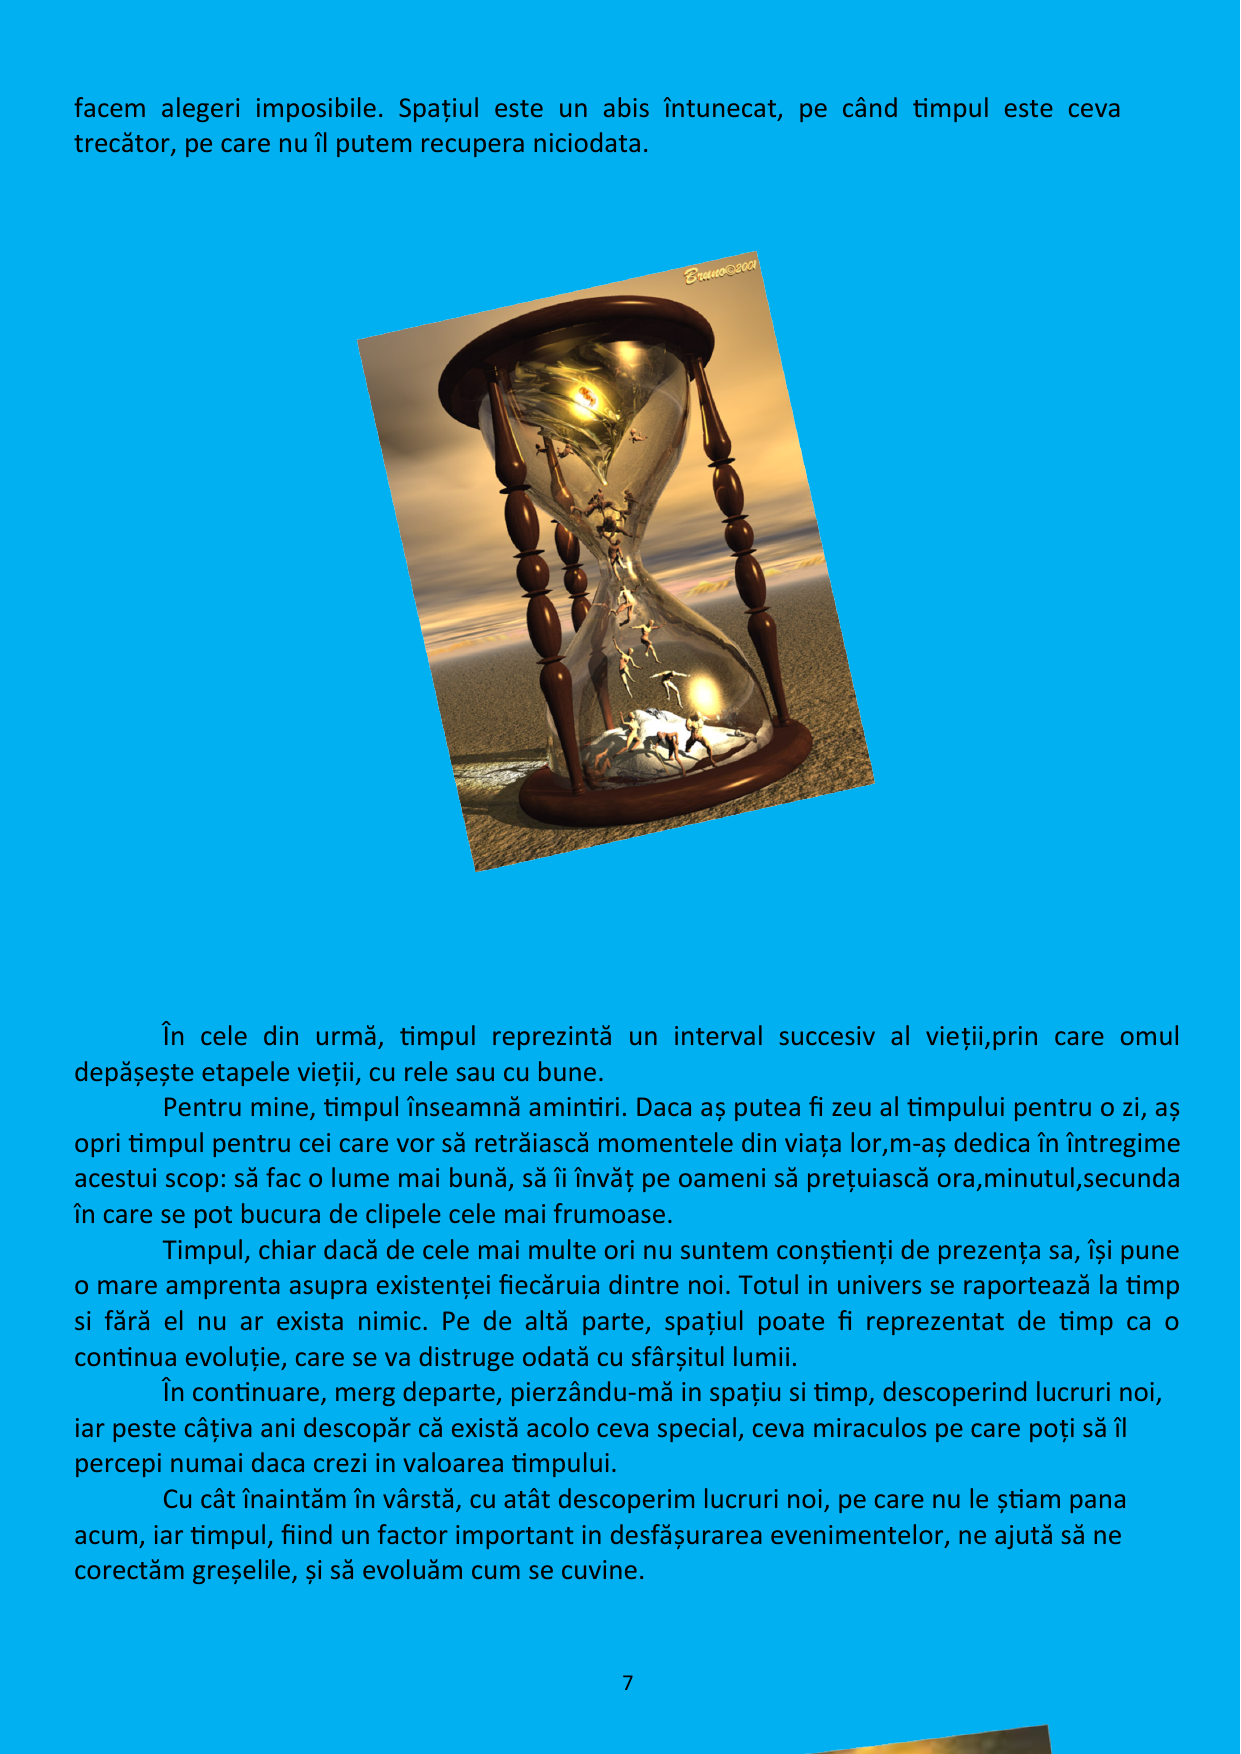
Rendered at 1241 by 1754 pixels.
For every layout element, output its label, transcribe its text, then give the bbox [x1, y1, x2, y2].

text În continuare, merg departe, pierzându-mă in spaţiu si timp, descoperind lucruri noi, iar peste câţiva ani descopăr că există acolo ceva special, ceva miraculos pe care poţi să îl percepi numai daca crezi in valoarea timpului. [74, 1373, 1181, 1480]
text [74, 89, 1122, 160]
picture [358, 252, 874, 871]
text Cu cât înaintăm în vârstă, cu atât descoperim lucruri noi, pe care nu le ştiam pana acum, iar timpul, fiind un factor important in desfăşurarea evenimentelor, ne ajută să ne corectăm greşelile, şi să evoluăm cum se cuvine. [74, 1480, 1181, 1587]
picture [819, 1725, 1051, 1754]
text În cele din urmă, timpul reprezintă un interval succesiv al vieţii,prin care omul depăşeşte etapele vieţii, cu rele sau cu bune. [74, 1017, 1181, 1088]
text Timpul, chiar dacă de cele mai multe ori nu suntem conştienţi de prezenţa sa, îşi pune o mare amprenta asupra existenţei fiecăruia dintre noi. Totul in univers se raportează la timp si fără el nu ar exista nimic. Pe de altă parte, spaţiul poate fi reprezentat de timp ca o continua evoluţie, care se va distruge odată cu sfârşitul lumii. [74, 1231, 1181, 1373]
text Pentru mine, timpul înseamnă amintiri. Daca aş putea fi zeu al timpului pentru o zi, aş opri timpul pentru cei care vor să retrăiască momentele din viaţa lor,m-aş dedica în întregime acestui scop: să fac o lume mai bună, să îi învăţ pe oameni să preţuiască ora,minutul,secunda în care se pot bucura de clipele cele mai frumoase. [74, 1088, 1181, 1231]
